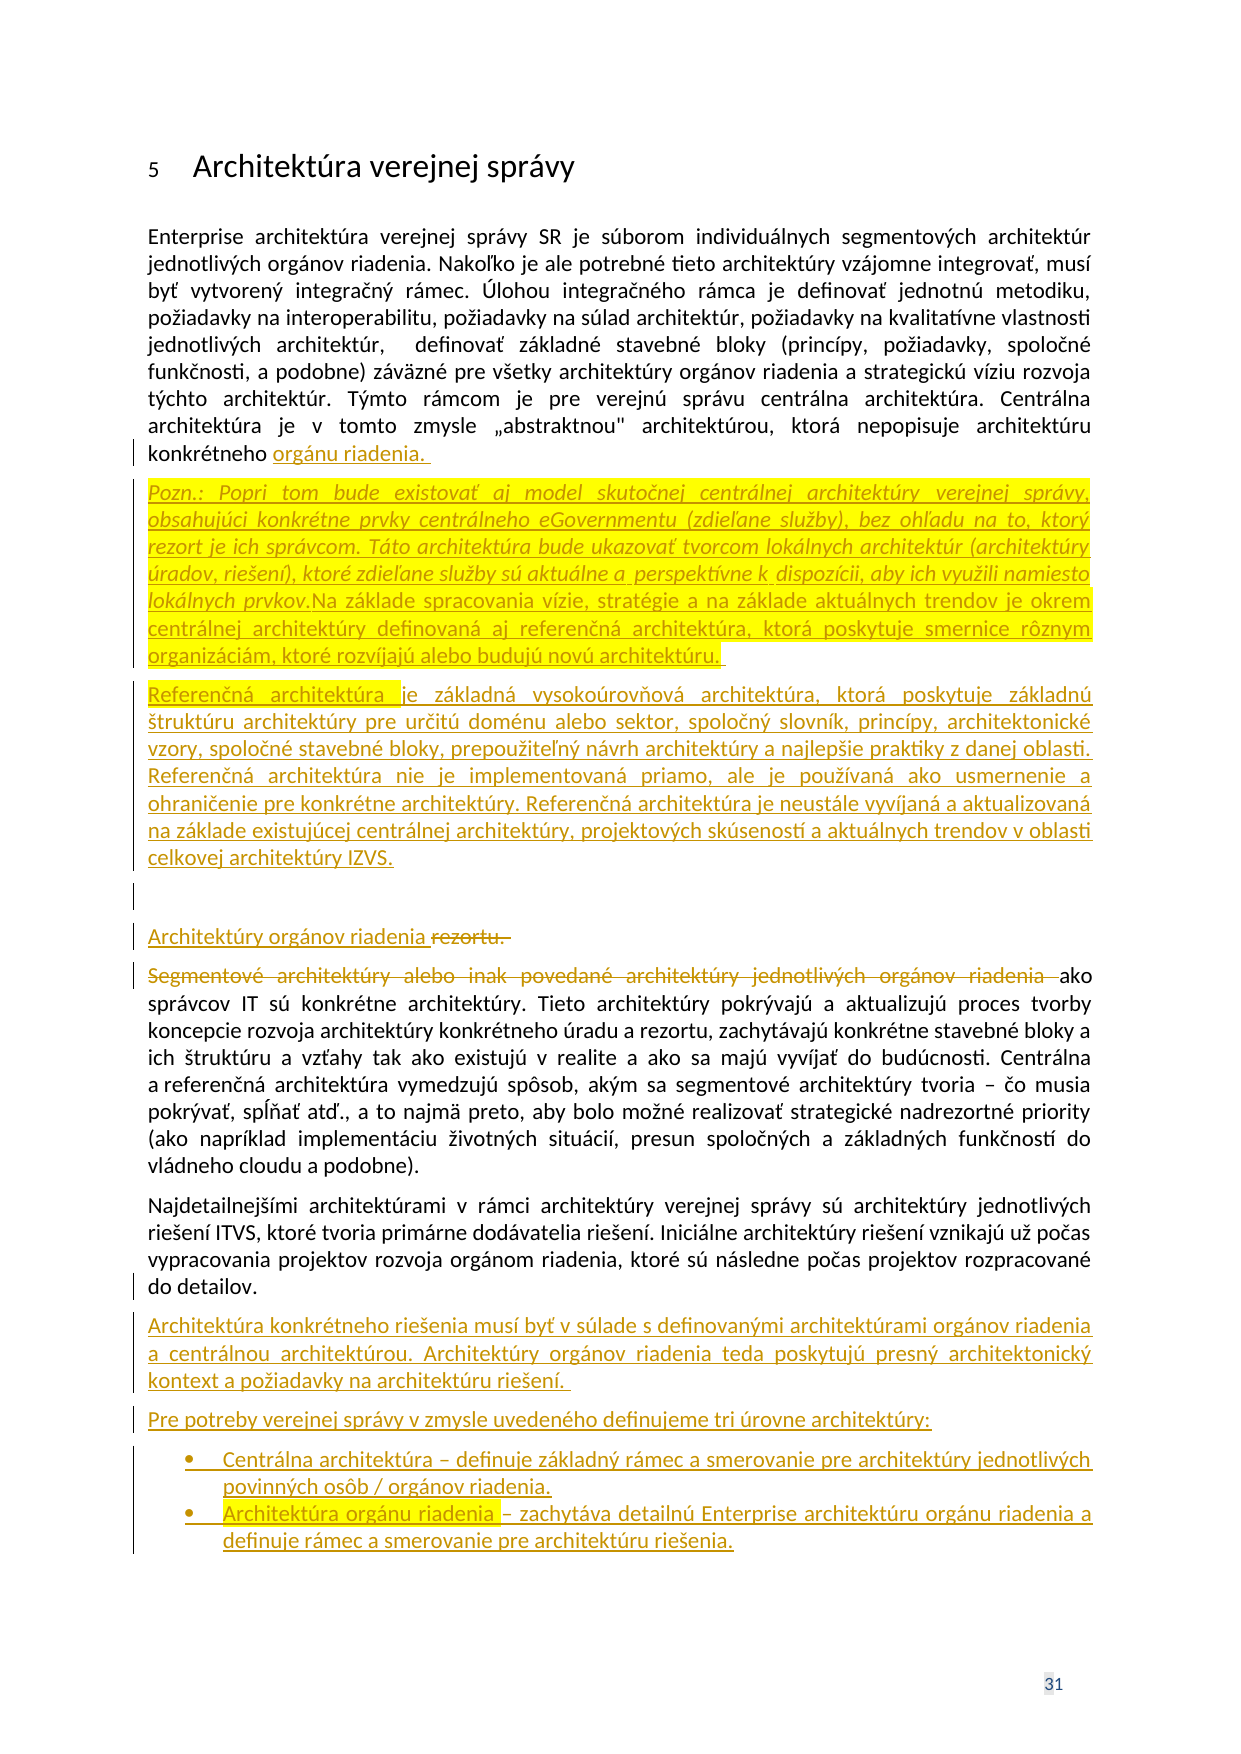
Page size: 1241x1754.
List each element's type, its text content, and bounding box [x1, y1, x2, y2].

text ako správcov IT sú konkrétne architektúry. Tieto architektúry pokrývajú a aktualizujú proces tvorby koncepcie rozvoja architektúry konkrétneho úradu a rezortu, zachytávajú konkrétne stavebné bloky a ich štruktúru a vzťahy tak ako existujú v realite a ako sa majú vyvíjať do budúcnosti. Centrálna a referenčná architektúra vymedzujú spôsob, akým sa segmentové architektúry tvoria – čo musia pokrývať, spĺňať atď., a to najmä preto, aby bolo možné realizovať strategické nadrezortné priority (ako napríklad implementáciu životných situácií, presun spoločných a základných funkčností do vládneho cloudu a podobne). [148, 962, 1093, 1179]
text Enterprise architektúra verejnej správy SR je súborom individuálnych segmentových architektúr jednotlivých orgánov riadenia. Nakoľko je ale potrebné tieto architektúry vzájomne integrovať, musí byť vytvorený integračný rámec. Úlohou integračného rámca je definovať jednotnú metodiku, požiadavky na interoperabilitu, požiadavky na súlad architektúr, požiadavky na kvalitatívne vlastnosti jednotlivých architektúr, definovať základné stavebné bloky (princípy, požiadavky, spoločné funkčnosti, a podobne) záväzné pre všetky architektúry orgánov riadenia a strategickú víziu rozvoja týchto architektúr. Týmto rámcom je pre verejnú správu centrálna architektúra. Centrálna architektúra je v tomto zmysle „abstraktnou" architektúrou, ktorá nepopisuje architektúru konkrétneho [148, 223, 1093, 466]
text Najdetailnejšími architektúrami v rámci architektúry verejnej správy sú architektúry jednotlivých riešení ITVS, ktoré tvoria primárne dodávatelia riešení. Iniciálne architektúry riešení vznikajú už počas vypracovania projektov rozvoja orgánom riadenia, ktoré sú následne počas projektov rozpracované do detailov. [148, 1191, 1093, 1300]
subtitle Architektúra verejnej správy [148, 148, 1093, 185]
